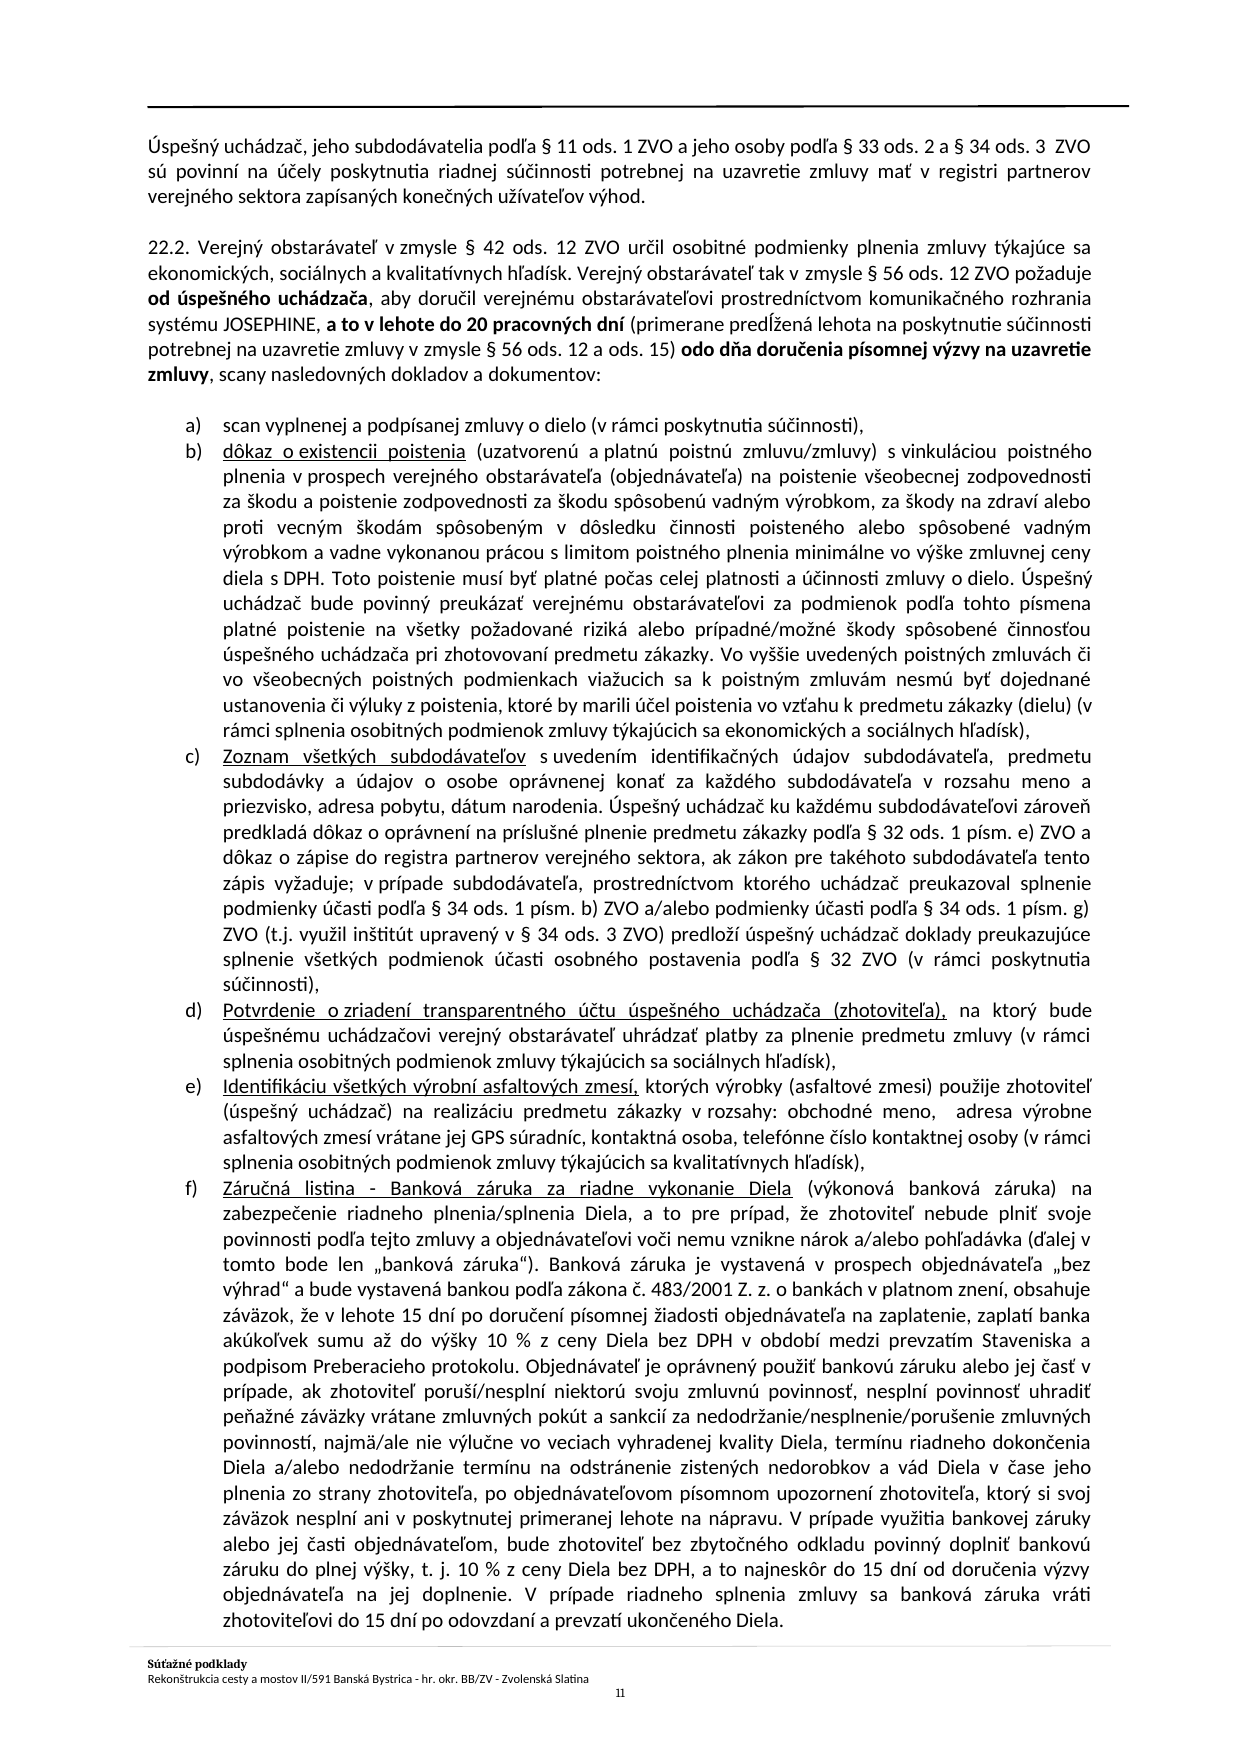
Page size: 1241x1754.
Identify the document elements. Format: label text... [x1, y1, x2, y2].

list Potvrdenie o zriadení transparentného účtu úspešného uchádzača (zhotoviteľa), na ktorý bude úspešnému uchádzačovi verejný obstarávateľ uhrádzať platby za plnenie predmetu zmluvy (v rámci splnenia osobitných podmienok zmluvy týkajúcich sa sociálnych hľadísk), [185, 997, 1092, 1073]
list Zoznam všetkých subdodávateľov s uvedením identifikačných údajov subdodávateľa, predmetu subdodávky a údajov o osobe oprávnenej konať za každého subdodávateľa v rozsahu meno a priezvisko, adresa pobytu, dátum narodenia. Úspešný uchádzač ku každému subdodávateľovi zároveň predkladá dôkaz o oprávnení na príslušné plnenie predmetu zákazky podľa § 32 ods. 1 písm. e) ZVO a dôkaz o zápise do registra partnerov verejného sektora, ak zákon pre takéhoto subdodávateľa tento zápis vyžaduje; v prípade subdodávateľa, prostredníctvom ktorého uchádzač preukazoval splnenie podmienky účasti podľa § 34 ods. 1 písm. b) ZVO a/alebo podmienky účasti podľa § 34 ods. 1 písm. g) ZVO (t.j. využil inštitút upravený v § 34 ods. 3 ZVO) predloží úspešný uchádzač doklady preukazujúce splnenie všetkých podmienok účasti osobného postavenia podľa § 32 ZVO (v rámci poskytnutia súčinnosti), [185, 743, 1092, 997]
list dôkaz o existencii poistenia (uzatvorenú a platnú poistnú zmluvu/zmluvy) s vinkuláciou poistného plnenia v prospech verejného obstarávateľa (objednávateľa) na poistenie všeobecnej zodpovednosti za škodu a poistenie zodpovednosti za škodu spôsobenú vadným výrobkom, za škody na zdraví alebo proti vecným škodám spôsobeným v dôsledku činnosti poisteného alebo spôsobené vadným výrobkom a vadne vykonanou prácou s limitom poistného plnenia minimálne vo výške zmluvnej ceny diela s DPH. Toto poistenie musí byť platné počas celej platnosti a účinnosti zmluvy o dielo. Úspešný uchádzač bude povinný preukázať verejnému obstarávateľovi za podmienok podľa tohto písmena platné poistenie na všetky požadované riziká alebo prípadné/možné škody spôsobené činnosťou úspešného uchádzača pri zhotovovaní predmetu zákazky. Vo vyššie uvedených poistných zmluvách či vo všeobecných poistných podmienkach viažucich sa k poistným zmluvám nesmú byť dojednané ustanovenia či výluky z poistenia, ktoré by marili účel poistenia vo vzťahu k predmetu zákazky (dielu) (v rámci splnenia osobitných podmienok zmluvy týkajúcich sa ekonomických a sociálnych hľadísk), [185, 438, 1092, 743]
list Identifikáciu všetkých výrobní asfaltových zmesí, ktorých výrobky (asfaltové zmesi) použije zhotoviteľ (úspešný uchádzač) na realizáciu predmetu zákazky v rozsahy: obchodné meno, adresa výrobne asfaltových zmesí vrátane jej GPS súradníc, kontaktná osoba, telefónne číslo kontaktnej osoby (v rámci splnenia osobitných podmienok zmluvy týkajúcich sa kvalitatívnych hľadísk), [185, 1073, 1092, 1175]
text 22.2. Verejný obstarávateľ v zmysle § 42 ods. 12 ZVO určil osobitné podmienky plnenia zmluvy týkajúce sa ekonomických, sociálnych a kvalitatívnych hľadísk. Verejný obstarávateľ tak v zmysle § 56 ods. 12 ZVO požaduje od úspešného uchádzača, aby doručil verejnému obstarávateľovi prostredníctvom komunikačného rozhrania systému JOSEPHINE, a to v lehote do 20 pracovných dní (primerane predĺžená lehota na poskytnutie súčinnosti potrebnej na uzavretie zmluvy v zmysle § 56 ods. 12 a ods. 15) odo dňa doručenia písomnej výzvy na uzavretie zmluvy, scany nasledovných dokladov a dokumentov: [148, 234, 1092, 387]
list Záručná listina - Banková záruka za riadne vykonanie Diela (výkonová banková záruka) na zabezpečenie riadneho plnenia/splnenia Diela, a to pre prípad, že zhotoviteľ nebude plniť svoje povinnosti podľa tejto zmluvy a objednávateľovi voči nemu vznikne nárok a/alebo pohľadávka (ďalej v tomto bode len „banková záruka“). Banková záruka je vystavená v prospech objednávateľa „bez výhrad“ a bude vystavená bankou podľa zákona č. 483/2001 Z. z. o bankách v platnom znení, obsahuje záväzok, že v lehote 15 dní po doručení písomnej žiadosti objednávateľa na zaplatenie, zaplatí banka akúkoľvek sumu až do výšky 10 % z ceny Diela bez DPH v období medzi prevzatím Staveniska a podpisom Preberacieho protokolu. Objednávateľ je oprávnený použiť bankovú záruku alebo jej časť v prípade, ak zhotoviteľ poruší/nesplní niektorú svoju zmluvnú povinnosť, nesplní povinnosť uhradiť peňažné záväzky vrátane zmluvných pokút a sankcií za nedodržanie/nesplnenie/porušenie zmluvných povinností, najmä/ale nie výlučne vo veciach vyhradenej kvality Diela, termínu riadneho dokončenia Diela a/alebo nedodržanie termínu na odstránenie zistených nedorobkov a vád Diela v čase jeho plnenia zo strany zhotoviteľa, po objednávateľovom písomnom upozornení zhotoviteľa, ktorý si svoj záväzok nesplní ani v poskytnutej primeranej lehote na nápravu. V prípade využitia bankovej záruky alebo jej časti objednávateľom, bude zhotoviteľ bez zbytočného odkladu povinný doplniť bankovú záruku do plnej výšky, t. j. 10 % z ceny Diela bez DPH, a to najneskôr do 15 dní od doručenia výzvy objednávateľa na jej doplnenie. V prípade riadneho splnenia zmluvy sa banková záruka vráti zhotoviteľovi do 15 dní po odovzdaní a prevzatí ukončeného Diela. [185, 1175, 1092, 1632]
list scan vyplnenej a podpísanej zmluvy o dielo (v rámci poskytnutia súčinnosti), [185, 412, 1092, 438]
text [148, 133, 1092, 209]
